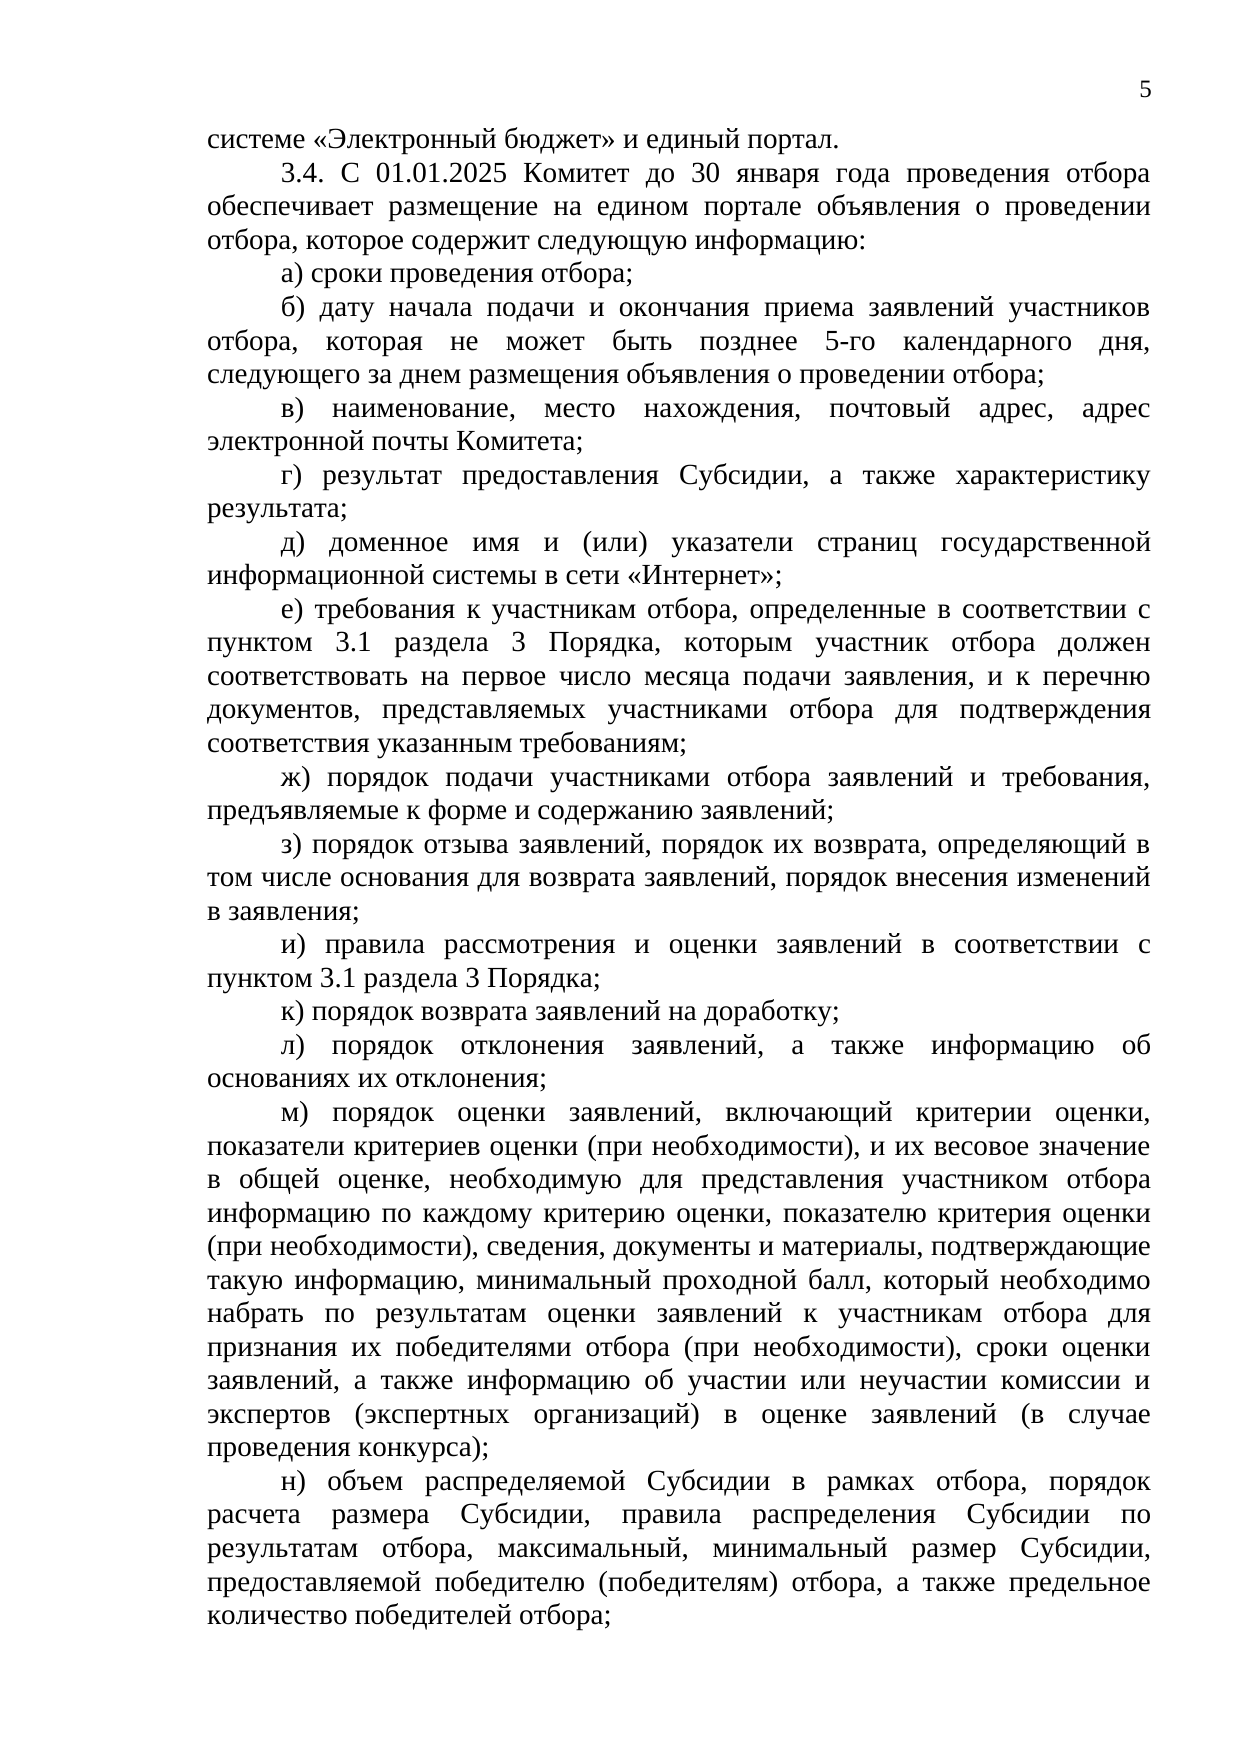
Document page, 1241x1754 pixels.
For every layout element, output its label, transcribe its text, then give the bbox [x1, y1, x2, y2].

text н) объем распределяемой Субсидии в рамках отбора, порядок расчета размера Субсидии, правила распределения Субсидии по результатам отбора, максимальный, минимальный размер Субсидии, предоставляемой победителю (победителям) отбора, а также предельное количество победителей отбора; [207, 1463, 1152, 1631]
text з) порядок отзыва заявлений, порядок их возврата, определяющий в том числе основания для возврата заявлений, порядок внесения изменений в заявления; [207, 826, 1152, 926]
text д) доменное имя и (или) указатели страниц государственной информационной системы в сети «Интернет»; [207, 524, 1152, 591]
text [207, 121, 1152, 155]
text и) правила рассмотрения и оценки заявлений в соответствии с пунктом 3.1 раздела 3 Порядка; [207, 926, 1152, 993]
text а) сроки проведения отбора; [207, 256, 1152, 289]
text в) наименование, место нахождения, почтовый адрес, адрес электронной почты Комитета; [207, 390, 1152, 457]
text 3.4. С 01.01.2025 Комитет до 30 января года проведения отбора обеспечивает размещение на едином портале объявления о проведении отбора, которое содержит следующую информацию: [207, 155, 1152, 256]
text е) требования к участникам отбора, определенные в соответствии с пунктом 3.1 раздела 3 Порядка, которым участник отбора должен соответствовать на первое число месяца подачи заявления, и к перечню документов, представляемых участниками отбора для подтверждения соответствия указанным требованиям; [207, 591, 1152, 759]
text л) порядок отклонения заявлений, а также информацию об основаниях их отклонения; [207, 1027, 1152, 1094]
text г) результат предоставления Субсидии, а также характеристику результата; [207, 457, 1152, 524]
text м) порядок оценки заявлений, включающий критерии оценки, показатели критериев оценки (при необходимости), и их весовое значение в общей оценке, необходимую для представления участником отбора информацию по каждому критерию оценки, показателю критерия оценки (при необходимости), сведения, документы и материалы, подтверждающие такую информацию, минимальный проходной балл, который необходимо набрать по результатам оценки заявлений к участникам отбора для признания их победителями отбора (при необходимости), сроки оценки заявлений, а также информацию об участии или неучастии комиссии и экспертов (экспертных организаций) в оценке заявлений (в случае проведения конкурса); [207, 1094, 1152, 1463]
text б) дату начала подачи и окончания приема заявлений участников отбора, которая не может быть позднее 5-го календарного дня, следующего за днем размещения объявления о проведении отбора; [207, 289, 1152, 390]
text ж) порядок подачи участниками отбора заявлений и требования, предъявляемые к форме и содержанию заявлений; [207, 759, 1152, 826]
text к) порядок возврата заявлений на доработку; [207, 993, 1152, 1027]
